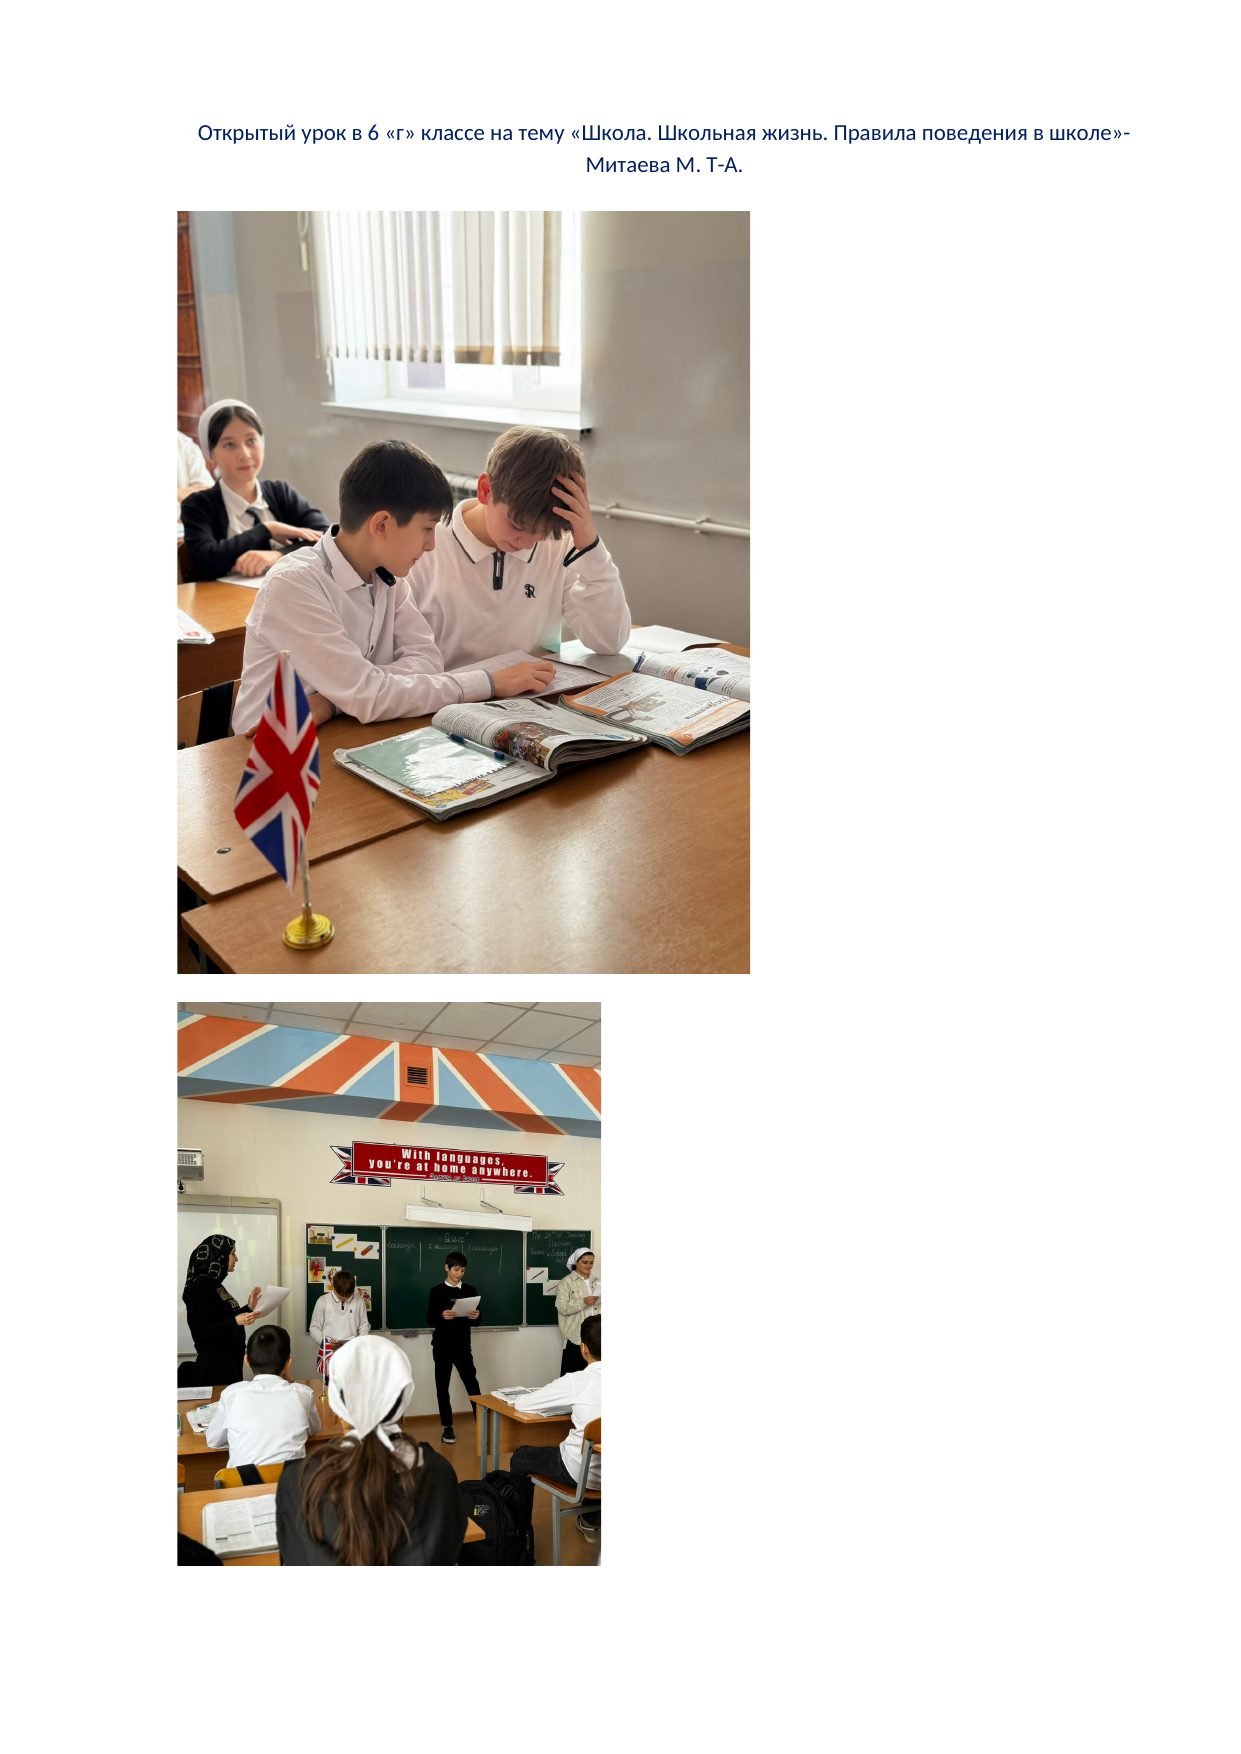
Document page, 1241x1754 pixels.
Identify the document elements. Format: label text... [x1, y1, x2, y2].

text Открытый урок в 6 «г» классе на тему «Школа. Школьная жизнь. Правила поведения в школе»- Митаева М. Т-А. [177, 118, 1152, 178]
picture [177, 1002, 602, 1566]
picture [177, 211, 751, 974]
